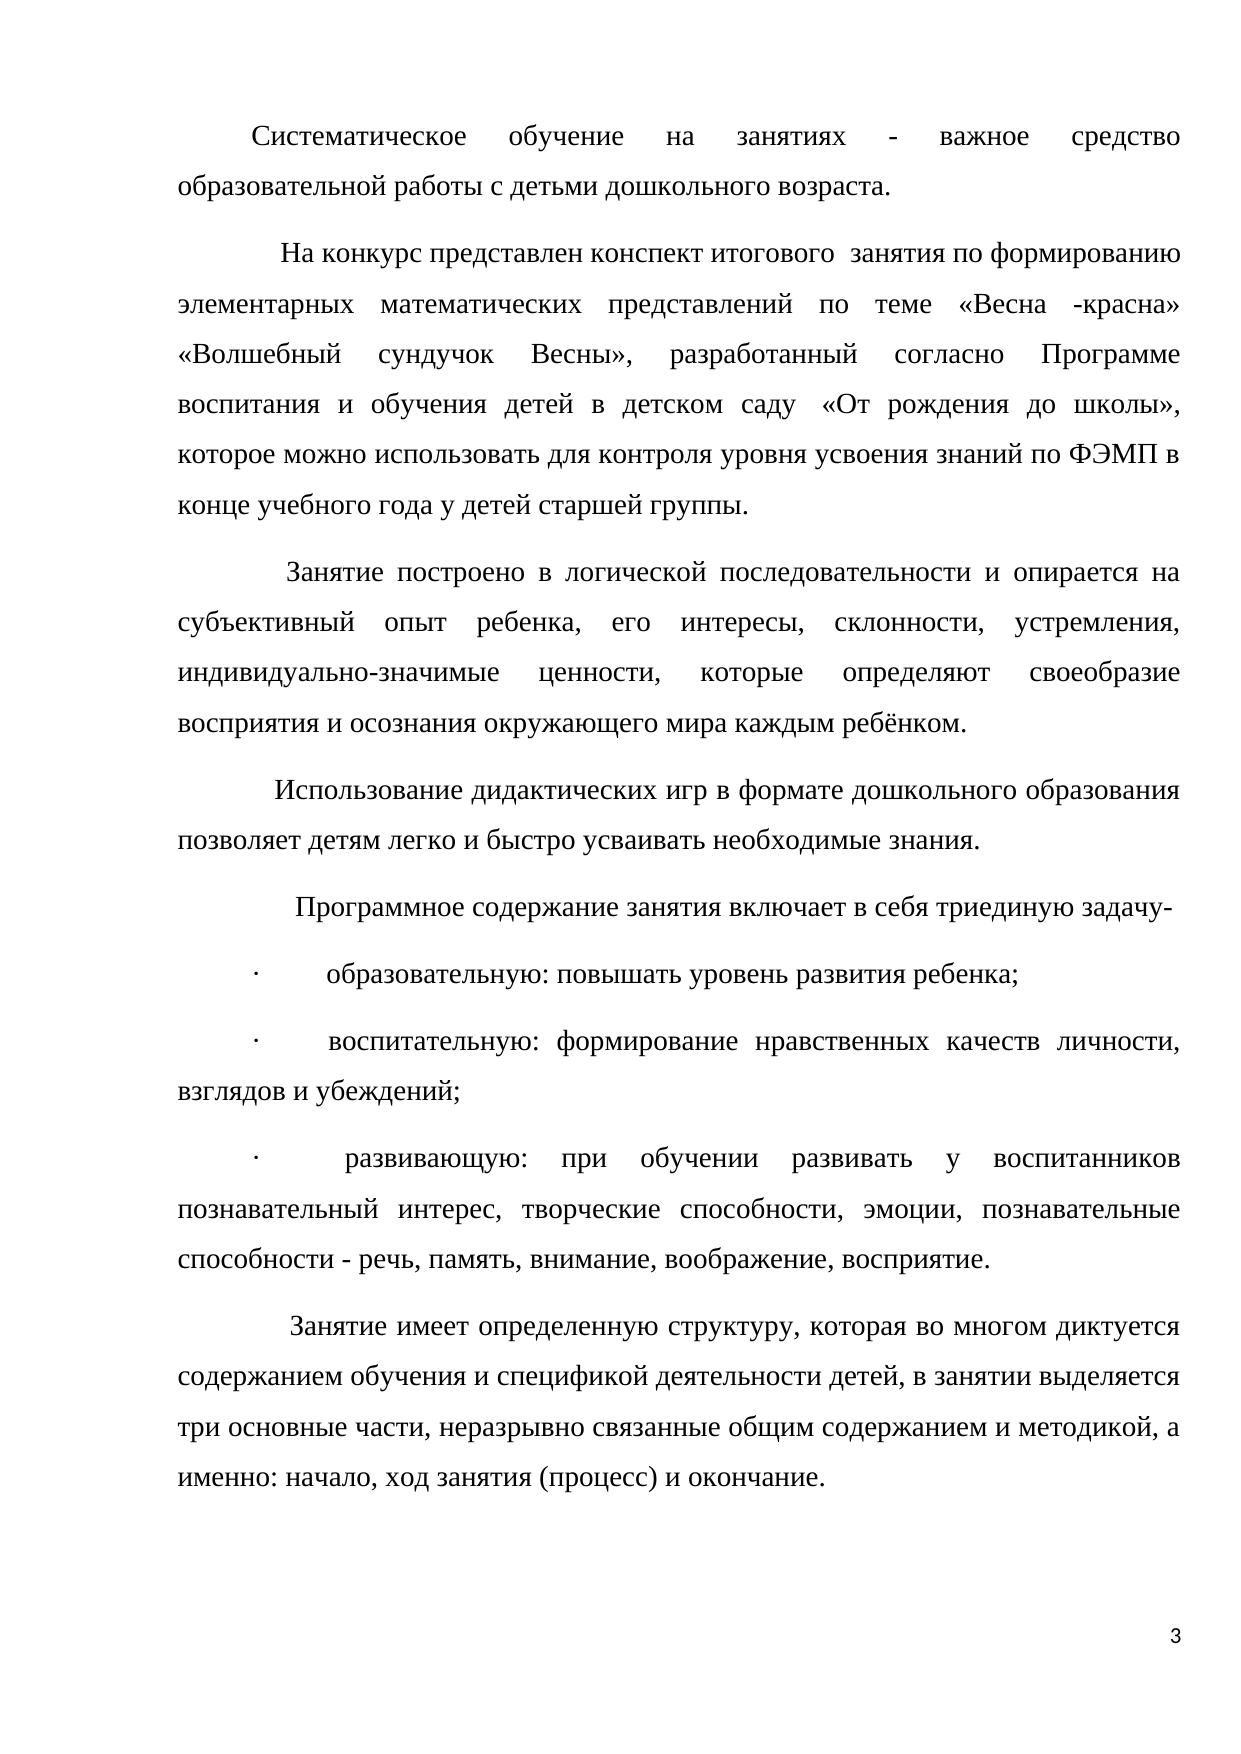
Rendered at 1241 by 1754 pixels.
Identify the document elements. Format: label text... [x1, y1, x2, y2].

text Занятие имеет определенную структуру, которая во многом диктуется содержанием обучения и спецификой деятельности детей, в занятии выделяется три основные части, неразрывно связанные общим содержанием и методикой, а именно: начало, ход занятия (процесс) и окончание. [177, 1308, 1181, 1492]
text На конкурс представлен конспект итогового занятия по формированию элементарных математических представлений по теме «Весна -красна» «Волшебный сундучок Весны», разработанный согласно Программе воспитания и обучения детей в детском саду «От рождения до школы», которое можно использовать для контроля уровня усвоения знаний по ФЭМП в конце учебного года у детей старшей группы. [177, 235, 1181, 521]
text · развивающую: при обучении развивать у воспитанников познавательный интерес, творческие способности, эмоции, познавательные способности - речь, память, внимание, воображение, восприятие. [177, 1140, 1181, 1274]
text Использование дидактических игр в формате дошкольного образования позволяет детям легко и быстро усваивать необходимые знания. [177, 772, 1181, 856]
text Систематическое обучение на занятиях - важное средство образовательной работы с детьми дошкольного возраста. [177, 118, 1181, 202]
text Программное содержание занятия включает в себя триединую задачу- [177, 889, 1181, 923]
text · воспитательную: формирование нравственных качеств личности, взглядов и убеждений; [177, 1023, 1181, 1107]
text Занятие построено в логической последовательности и опирается на субъективный опыт ребенка, его интересы, склонности, устремления, индивидуально-значимые ценности, которые определяют своеобразие восприятия и осознания окружающего мира каждым ребёнком. [177, 554, 1181, 738]
text · образовательную: повышать уровень развития ребенка; [177, 956, 1181, 990]
